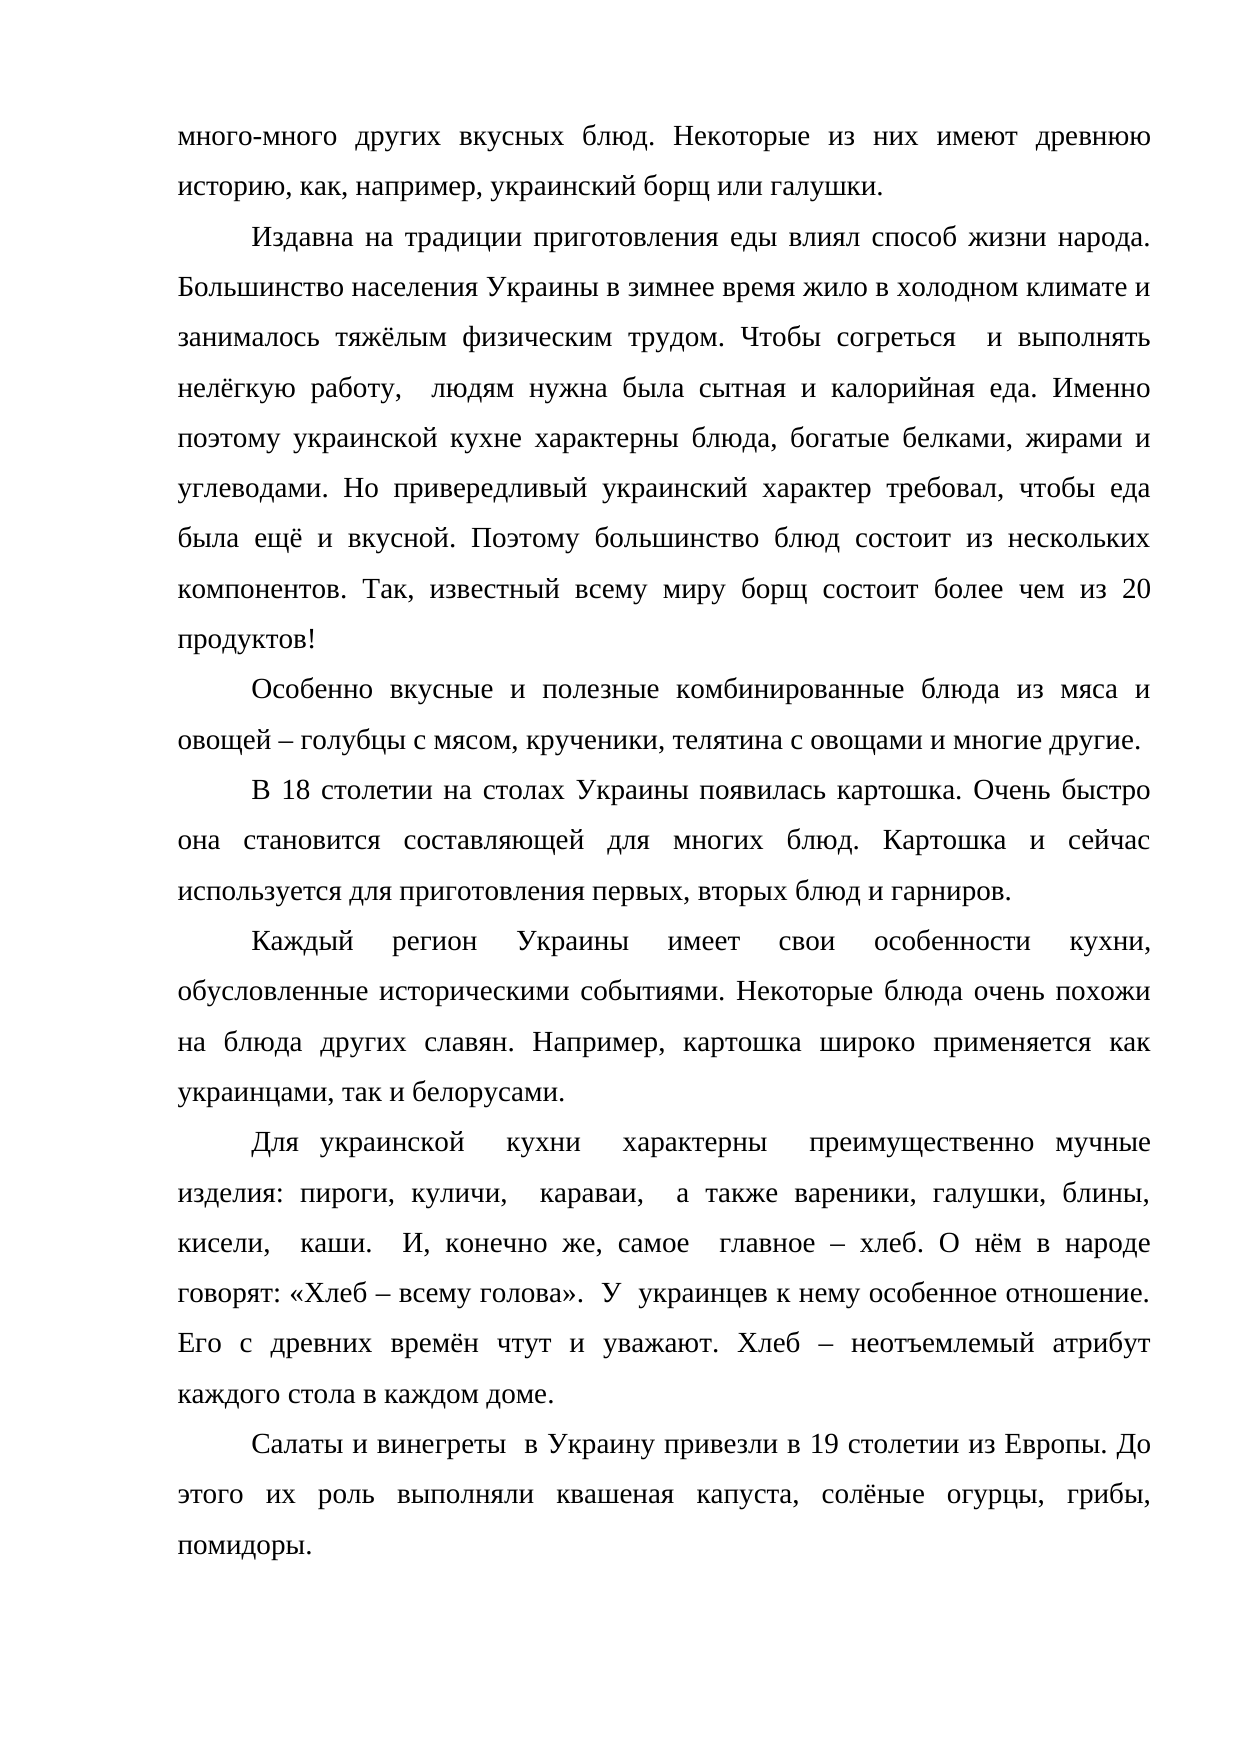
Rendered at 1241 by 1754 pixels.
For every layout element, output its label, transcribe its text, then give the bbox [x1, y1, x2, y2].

list Издавна на традиции приготовления еды влиял способ жизни народа. Большинство населения Украины в зимнее время жило в холодном климате и занималось тяжёлым физическим трудом. Чтобы согреться и выполнять нелёгкую работу, людям нужна была сытная и калорийная еда. Именно поэтому украинской кухне характерны блюда, богатые белками, жирами и углеводами. Но привередливый украинский характер требовал, чтобы еда была ещё и вкусной. Поэтому большинство блюд состоит из нескольких компонентов. Так, известный всему миру борщ состоит более чем из 20 продуктов! [177, 219, 1152, 655]
text Салаты и винегреты в Украину привезли в 19 столетии из Европы. До этого их роль выполняли квашеная капуста, солёные огурцы, грибы, помидоры. [177, 1426, 1152, 1560]
text В 18 столетии на столах Украины появилась картошка. Очень быстро она становится составляющей для многих блюд. Картошка и сейчас используется для приготовления первых, вторых блюд и гарниров. [177, 772, 1152, 906]
text Для украинской кухни характерны преимущественно мучные изделия: пироги, куличи, караваи, а также вареники, галушки, блины, кисели, каши. И, конечно же, самое главное – хлеб. О нём в народе говорят: «Хлеб – всему голова». У украинцев к нему особенное отношение. Его с древних времён чтут и уважают. Хлеб – неотъемлемый атрибут каждого стола в каждом доме. [177, 1124, 1152, 1409]
text Каждый регион Украины имеет свои особенности кухни, обусловленные историческими событиями. Некоторые блюда очень похожи на блюда других славян. Например, картошка широко применяется как украинцами, так и белорусами. [177, 923, 1152, 1108]
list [177, 118, 1152, 202]
list Особенно вкусные и полезные комбинированные блюда из мяса и овощей – голубцы с мясом, крученики, телятина с овощами и многие другие. [177, 672, 1152, 755]
